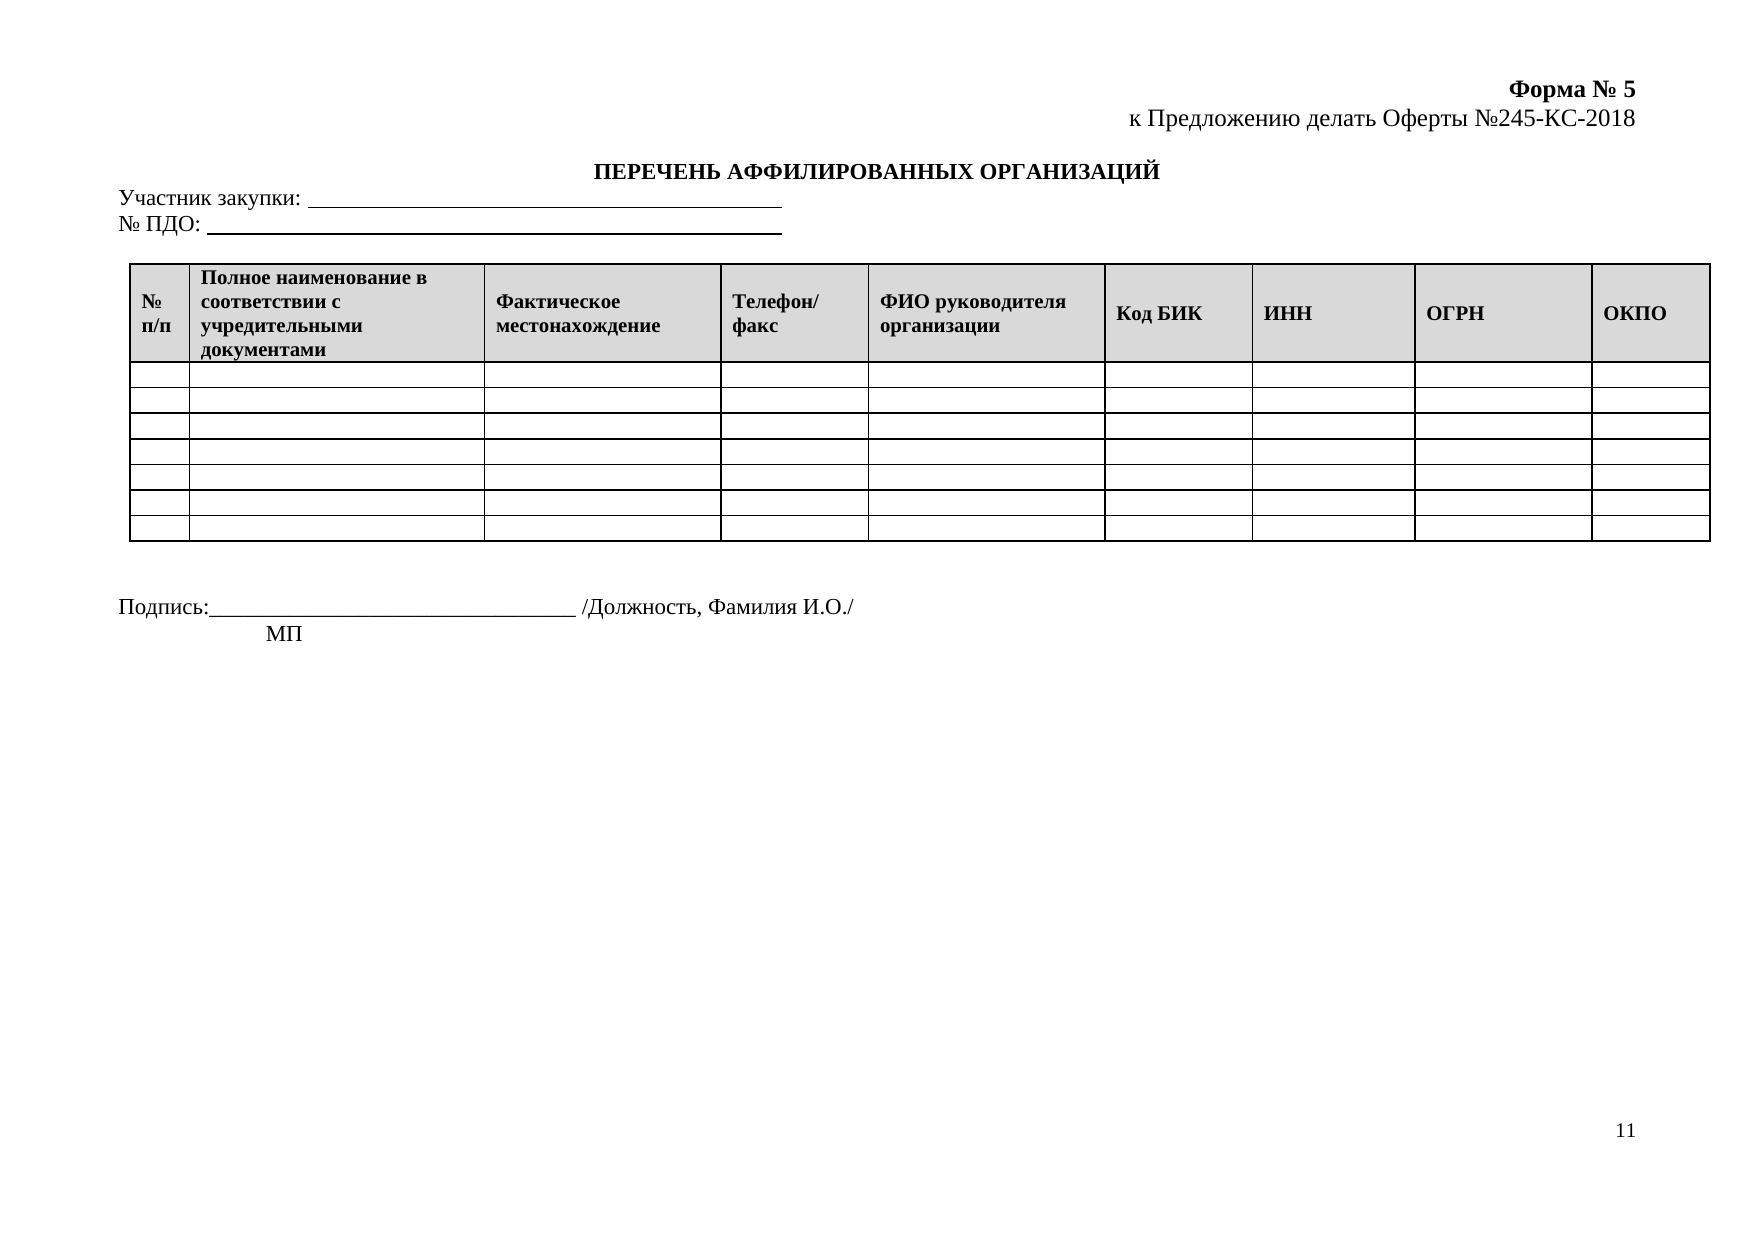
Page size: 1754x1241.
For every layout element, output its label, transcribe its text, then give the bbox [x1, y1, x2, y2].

table_cell [1416, 363, 1591, 387]
table_cell [1593, 465, 1709, 489]
table_cell [131, 491, 189, 515]
table_cell [485, 414, 720, 438]
table_cell [1593, 388, 1709, 412]
table_cell [1593, 440, 1709, 463]
table_cell [485, 363, 720, 387]
table_cell [190, 414, 484, 438]
table_header Полное наименование в соответствии с учредительными документами [190, 265, 484, 361]
table_cell [722, 465, 868, 489]
table_cell [1106, 491, 1252, 515]
table_cell [485, 465, 720, 489]
table_cell [1593, 414, 1709, 438]
table_cell [1253, 440, 1414, 463]
table_cell [131, 516, 189, 540]
table_cell [1253, 363, 1414, 387]
table_cell [869, 414, 1104, 438]
table_cell [1253, 465, 1414, 489]
table_cell [190, 388, 484, 412]
table_cell [131, 363, 189, 387]
table_cell [722, 491, 868, 515]
table_cell [190, 363, 484, 387]
table_cell [869, 516, 1104, 540]
table_cell [722, 414, 868, 438]
table_header Телефон/ факс [722, 265, 868, 361]
text МП [118, 619, 1636, 646]
table_cell [190, 516, 484, 540]
text Подпись:________________________________ /Должность, Фамилия И.О./ [118, 593, 1636, 619]
table_cell [1416, 440, 1591, 463]
table_cell [869, 491, 1104, 515]
table_cell [485, 491, 720, 515]
table_cell [1253, 414, 1414, 438]
table_cell [131, 414, 189, 438]
table_header ФИО руководителя организации [869, 265, 1104, 361]
table_cell [190, 440, 484, 463]
table_header ОГРН [1416, 265, 1591, 361]
table_cell [1416, 388, 1591, 412]
table_header Код БИК [1106, 265, 1252, 361]
table_cell [869, 440, 1104, 463]
table_cell [869, 465, 1104, 489]
table_cell [1106, 516, 1252, 540]
table_cell [1106, 440, 1252, 463]
table_cell [1253, 491, 1414, 515]
text к Предложению делать Оферты №245-КС-2018 [118, 103, 1636, 131]
table_cell [1593, 363, 1709, 387]
table_cell [131, 465, 189, 489]
table_cell [1416, 414, 1591, 438]
table_cell [131, 388, 189, 412]
table_cell [1253, 516, 1414, 540]
table_cell [722, 440, 868, 463]
table_cell [1416, 465, 1591, 489]
table_cell [869, 363, 1104, 387]
text ПЕРЕЧЕНЬ АФФИЛИРОВАННЫХ ОРГАНИЗАЦИЙ [118, 158, 1636, 184]
table_cell [722, 363, 868, 387]
table_cell [485, 388, 720, 412]
table_cell [190, 491, 484, 515]
table_cell [1106, 363, 1252, 387]
table_cell [1106, 465, 1252, 489]
table_cell [1593, 516, 1709, 540]
table_cell [131, 440, 189, 463]
table_cell [722, 516, 868, 540]
text № ПДО: [118, 210, 1636, 237]
table_cell [1416, 516, 1591, 540]
table_cell [1593, 491, 1709, 515]
table_cell [1253, 388, 1414, 412]
table_cell [190, 465, 484, 489]
table_cell [1106, 388, 1252, 412]
table_header Фактическое местонахождение [485, 265, 720, 361]
table_header ИНН [1253, 265, 1414, 361]
table_cell [869, 388, 1104, 412]
table_cell [722, 388, 868, 412]
table_cell [1106, 414, 1252, 438]
text Форма № 5 [118, 74, 1636, 103]
text Участник закупки: [118, 184, 1636, 210]
table_cell [485, 440, 720, 463]
table_cell [1416, 491, 1591, 515]
table_header ОКПО [1593, 265, 1709, 361]
table_header № п/п [131, 265, 189, 361]
table_cell [485, 516, 720, 540]
